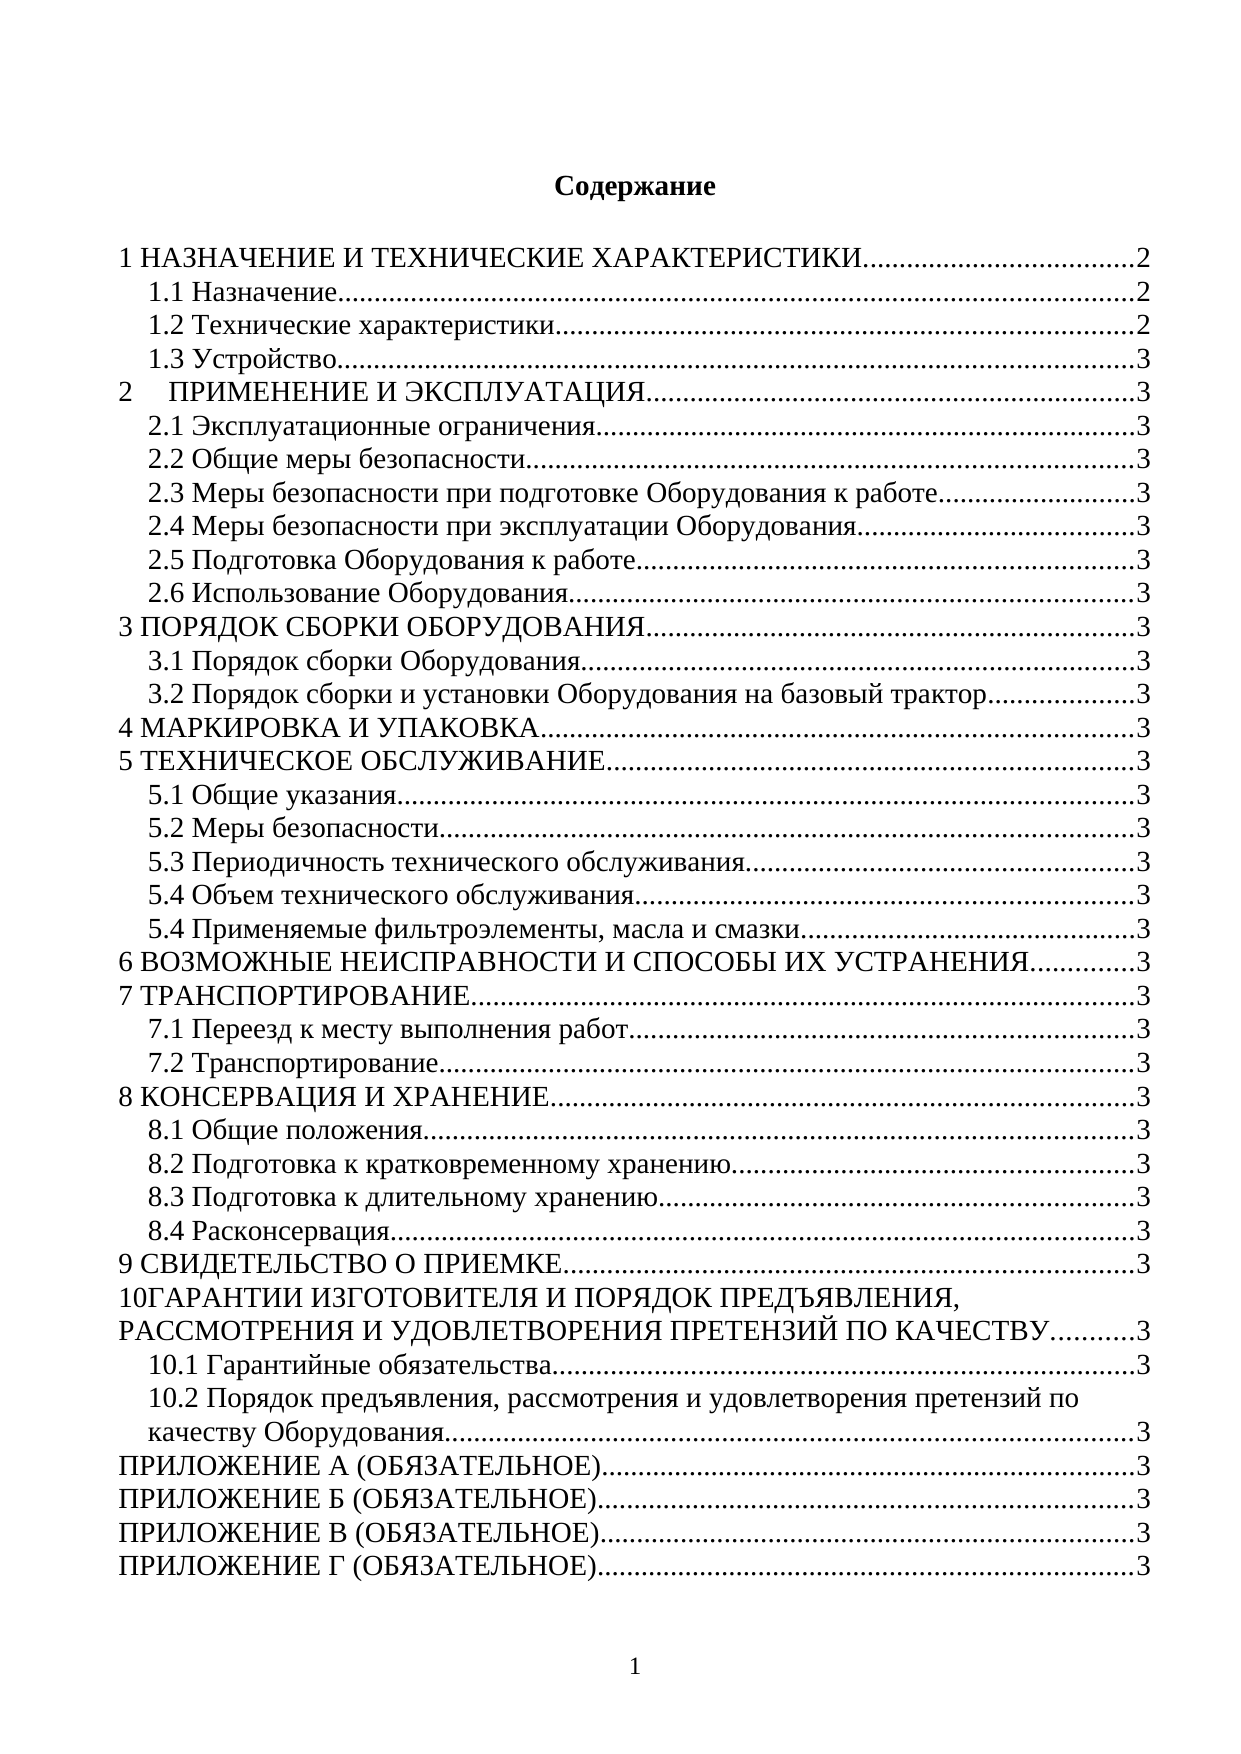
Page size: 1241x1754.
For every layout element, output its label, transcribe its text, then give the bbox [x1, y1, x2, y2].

text 1 Назначение и технические характеристики. 2 [118, 240, 1152, 274]
text 2.3 Меры безопасности при подготовке Оборудования к работе. 3 [148, 475, 1152, 508]
text 2 Применение и эксплуатация. 3 [118, 374, 1152, 408]
text 5.4 Применяемые фильтроэлементы, масла и смазки. 3 [148, 911, 1152, 944]
text 5 Техническое обслуживание. 3 [118, 743, 1152, 777]
text 2.2 Общие меры безопасности. 3 [148, 441, 1152, 475]
text 8 Консервация и хранение. 3 [118, 1079, 1152, 1112]
text Приложение Б (обязательное) 3 [118, 1481, 1152, 1515]
text 1.3 Устройство 3 [148, 341, 1152, 374]
text 10.1 Гарантийные обязательства. 3 [148, 1347, 1152, 1381]
text 4 Маркировка и упаковка 3 [118, 710, 1152, 743]
text 3.1 Порядок сборки Оборудования 3 [148, 643, 1152, 676]
text 10.2 Порядок предъявления, рассмотрения и удовлетворения претензий по качеству Оборудования. 3 [148, 1381, 1152, 1448]
text 5.1 Общие указания. 3 [148, 777, 1152, 810]
text 1.1 Назначение 2 [148, 274, 1152, 307]
text 2.6 Использование Оборудования. 3 [148, 576, 1152, 609]
text 2.5 Подготовка Оборудования к работе. 3 [148, 542, 1152, 576]
text 8.4 Расконсервация. 3 [148, 1213, 1152, 1246]
text 10Гарантии изготовителя и порядок предъявления, рассмотрения и удовлетворения претензий по качеству. 3 [118, 1280, 1152, 1347]
text 8.2 Подготовка к кратковременному хранению. 3 [148, 1146, 1152, 1179]
text 2.1 Эксплуатационные ограничения. 3 [148, 408, 1152, 441]
text Приложение г (обязательное) 3 [118, 1548, 1152, 1582]
text 9 Свидетельство о приемке 3 [118, 1246, 1152, 1280]
text 7.2 Транспортирование. 3 [148, 1045, 1152, 1079]
text 1.2 Технические характеристики 2 [148, 307, 1152, 341]
text 5.2 Меры безопасности. 3 [148, 810, 1152, 844]
text 7 Транспортирование. 3 [118, 978, 1152, 1012]
text Приложение А (обязательное) 3 [118, 1448, 1152, 1481]
text 6 Возможные неисправности и способы их устранения. 3 [118, 944, 1152, 978]
text Приложение в (обязательное) 3 [118, 1515, 1152, 1548]
text 5.4 Объем технического обслуживания. 3 [148, 877, 1152, 911]
subtitle Содержание [118, 168, 1152, 202]
text 3 Порядок сборки оборудования 3 [118, 609, 1152, 643]
text 7.1 Переезд к месту выполнения работ. 3 [148, 1012, 1152, 1045]
text 8.1 Общие положения. 3 [148, 1112, 1152, 1146]
text 8.3 Подготовка к длительному хранению. 3 [148, 1179, 1152, 1213]
text 5.3 Периодичность технического обслуживания. 3 [148, 844, 1152, 877]
text 3.2 Порядок сборки и установки Оборудования на базовый трактор 3 [148, 676, 1152, 710]
text 2.4 Меры безопасности при эксплуатации Оборудования. 3 [148, 508, 1152, 542]
